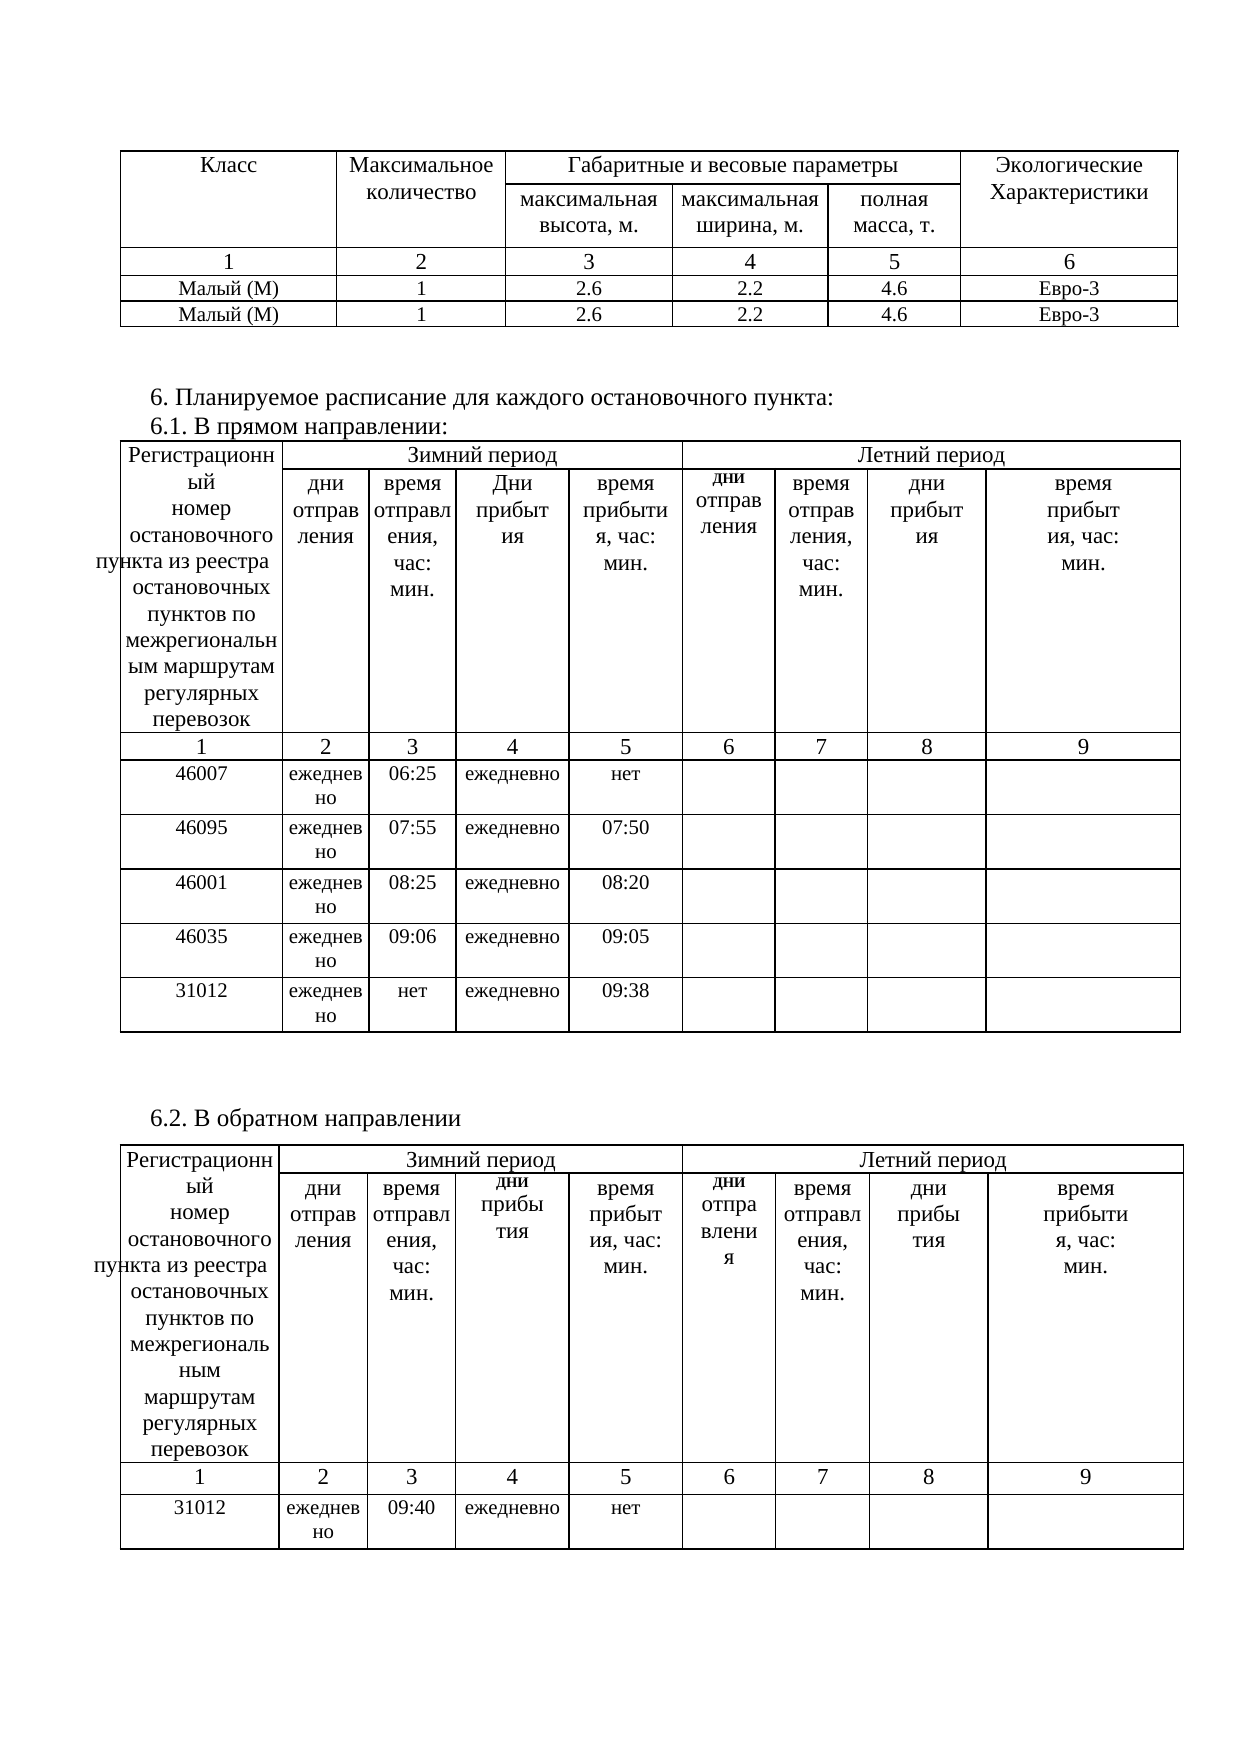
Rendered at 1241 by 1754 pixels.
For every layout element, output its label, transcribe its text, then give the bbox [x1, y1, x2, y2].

table_cell 2.2 [673, 276, 827, 300]
text 6. Планируемое расписание для каждого остановочного пункта: [150, 382, 1090, 411]
table_header Класс [121, 152, 336, 247]
table_cell [989, 1495, 1183, 1548]
table_cell максимальная высота, м. [506, 185, 672, 247]
table_cell 07:55 [370, 815, 455, 868]
table_cell 46035 [121, 924, 282, 977]
table_cell ДНИ отправ ления [683, 470, 774, 731]
table_cell 5 [829, 248, 960, 274]
table_cell 6 [683, 733, 774, 759]
table_cell 9 [989, 1463, 1183, 1494]
table_cell время отправл ения, час: мин. [776, 1174, 869, 1462]
table_cell дни прибы тия [870, 1174, 987, 1462]
table_header Летний период [683, 1146, 1183, 1172]
table_cell [868, 978, 985, 1031]
table_cell [776, 815, 867, 868]
table_cell 6 [683, 1463, 775, 1494]
table_cell 3 [506, 248, 672, 274]
table_cell 4 [456, 1463, 568, 1494]
table_cell 46007 [121, 761, 282, 814]
table_cell время прибыт ия, час: мин. [987, 470, 1180, 731]
table_cell Евро-3 [961, 302, 1177, 326]
table_cell ежедневно [457, 924, 568, 977]
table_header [121, 1146, 278, 1462]
table_header Максимальное количество [337, 152, 505, 247]
table_cell ежедневно [280, 1495, 367, 1548]
table_cell [776, 761, 867, 814]
table_header Экологические Характеристики [961, 152, 1177, 247]
table_cell 7 [776, 1463, 869, 1494]
table_cell 4 [457, 733, 568, 759]
table_cell [870, 1495, 987, 1548]
table_cell Дни прибыт ия [457, 470, 568, 731]
table_cell 31012 [121, 978, 282, 1031]
table_cell ежедневно [457, 978, 568, 1031]
table_cell нет [370, 978, 455, 1031]
table_cell [683, 815, 774, 868]
table_cell ежедневно [283, 978, 368, 1031]
table_cell 4.6 [829, 302, 960, 326]
table_cell 5 [570, 733, 682, 759]
table_cell 6 [961, 248, 1177, 274]
table_cell Малый (М) [121, 276, 336, 300]
text 6.1. В прямом направлении: [150, 411, 1090, 440]
table_cell ежедневно [283, 924, 368, 977]
table_cell [868, 870, 985, 922]
table_cell время отправ ления, час: мин. [776, 470, 867, 731]
table_cell ежедневно [457, 870, 568, 922]
table_cell 1 [337, 276, 505, 300]
table_cell максимальная ширина, м. [673, 185, 827, 247]
text 6.2. В обратном направлении [150, 1103, 1090, 1132]
table_cell [683, 1495, 775, 1548]
table_cell [683, 870, 774, 922]
table_cell [776, 978, 867, 1031]
table_cell [776, 924, 867, 977]
table_cell 08:25 [370, 870, 455, 922]
table_cell дни прибыт ия [868, 470, 985, 731]
table_cell 2.2 [673, 302, 827, 326]
table_cell 3 [368, 1463, 455, 1494]
table_cell ежедневно [283, 870, 368, 922]
table_cell 8 [870, 1463, 987, 1494]
table_cell [987, 978, 1180, 1031]
table_cell 8 [868, 733, 985, 759]
table_cell 46001 [121, 870, 282, 922]
table_header Регистрационный номер остановочного пункта из реестра остановочных пунктов по межрегиональным маршрутам регулярных перевозок [121, 442, 282, 731]
table_header Летний период [683, 442, 1180, 468]
table_cell [987, 924, 1180, 977]
table_cell время отправл ения, час: мин. [368, 1174, 455, 1462]
table_cell ежедневно [457, 815, 568, 868]
table_cell 2 [280, 1463, 367, 1494]
table_cell 1 [337, 302, 505, 326]
table_cell дни отправ ления [280, 1174, 367, 1462]
table_cell Евро-3 [961, 276, 1177, 300]
table_cell 09:40 [368, 1495, 455, 1548]
table_cell [868, 815, 985, 868]
table_cell дни отправ ления [283, 470, 368, 731]
table_cell [683, 761, 774, 814]
table_cell 9 [987, 733, 1180, 759]
table_header Зимний период [283, 442, 682, 468]
table_cell [683, 924, 774, 977]
table_cell [868, 761, 985, 814]
table_cell 31012 [121, 1495, 278, 1548]
table_cell 7 [776, 733, 867, 759]
table_cell ежедневно [283, 815, 368, 868]
table_cell 3 [370, 733, 455, 759]
table_cell 2.6 [506, 276, 672, 300]
table_cell 46095 [121, 815, 282, 868]
table_cell 5 [570, 1463, 682, 1494]
table_cell 09:38 [570, 978, 682, 1031]
table_cell ежедневно [283, 761, 368, 814]
table_cell 1 [121, 1463, 278, 1494]
table_cell [987, 815, 1180, 868]
table_cell [776, 1495, 869, 1548]
table_cell время прибыти я, час: мин. [570, 470, 682, 731]
table_cell 1 [121, 733, 282, 759]
table_cell ДНИ отпра влени я [683, 1174, 775, 1462]
table_cell ежедневно [457, 761, 568, 814]
table_cell время прибыт ия, час: мин. [570, 1174, 682, 1462]
table_cell 4.6 [829, 276, 960, 300]
table_cell ежедневно [456, 1495, 568, 1548]
table_cell 09:06 [370, 924, 455, 977]
table_cell [987, 761, 1180, 814]
table_cell [776, 870, 867, 922]
table_cell нет [570, 761, 682, 814]
table_header Зимний период [280, 1146, 682, 1172]
table_cell ДНИ прибы тия [456, 1174, 568, 1462]
table_header Габаритные и весовые параметры [506, 152, 960, 183]
table_cell 09:05 [570, 924, 682, 977]
table_cell [683, 978, 774, 1031]
table_cell [868, 924, 985, 977]
table_cell 06:25 [370, 761, 455, 814]
table_cell [987, 870, 1180, 922]
table_cell нет [570, 1495, 682, 1548]
table_cell полная масса, т. [829, 185, 960, 247]
table_cell 1 [121, 248, 336, 274]
table_cell 2 [337, 248, 505, 274]
table_cell 2 [283, 733, 368, 759]
table_cell время прибыти я, час: мин. [989, 1174, 1183, 1462]
table_cell время отправл ения, час: мин. [370, 470, 455, 731]
table_cell 2.6 [506, 302, 672, 326]
table_cell 4 [673, 248, 827, 274]
table_cell 08:20 [570, 870, 682, 922]
table_cell Малый (М) [121, 302, 336, 326]
table_cell 07:50 [570, 815, 682, 868]
